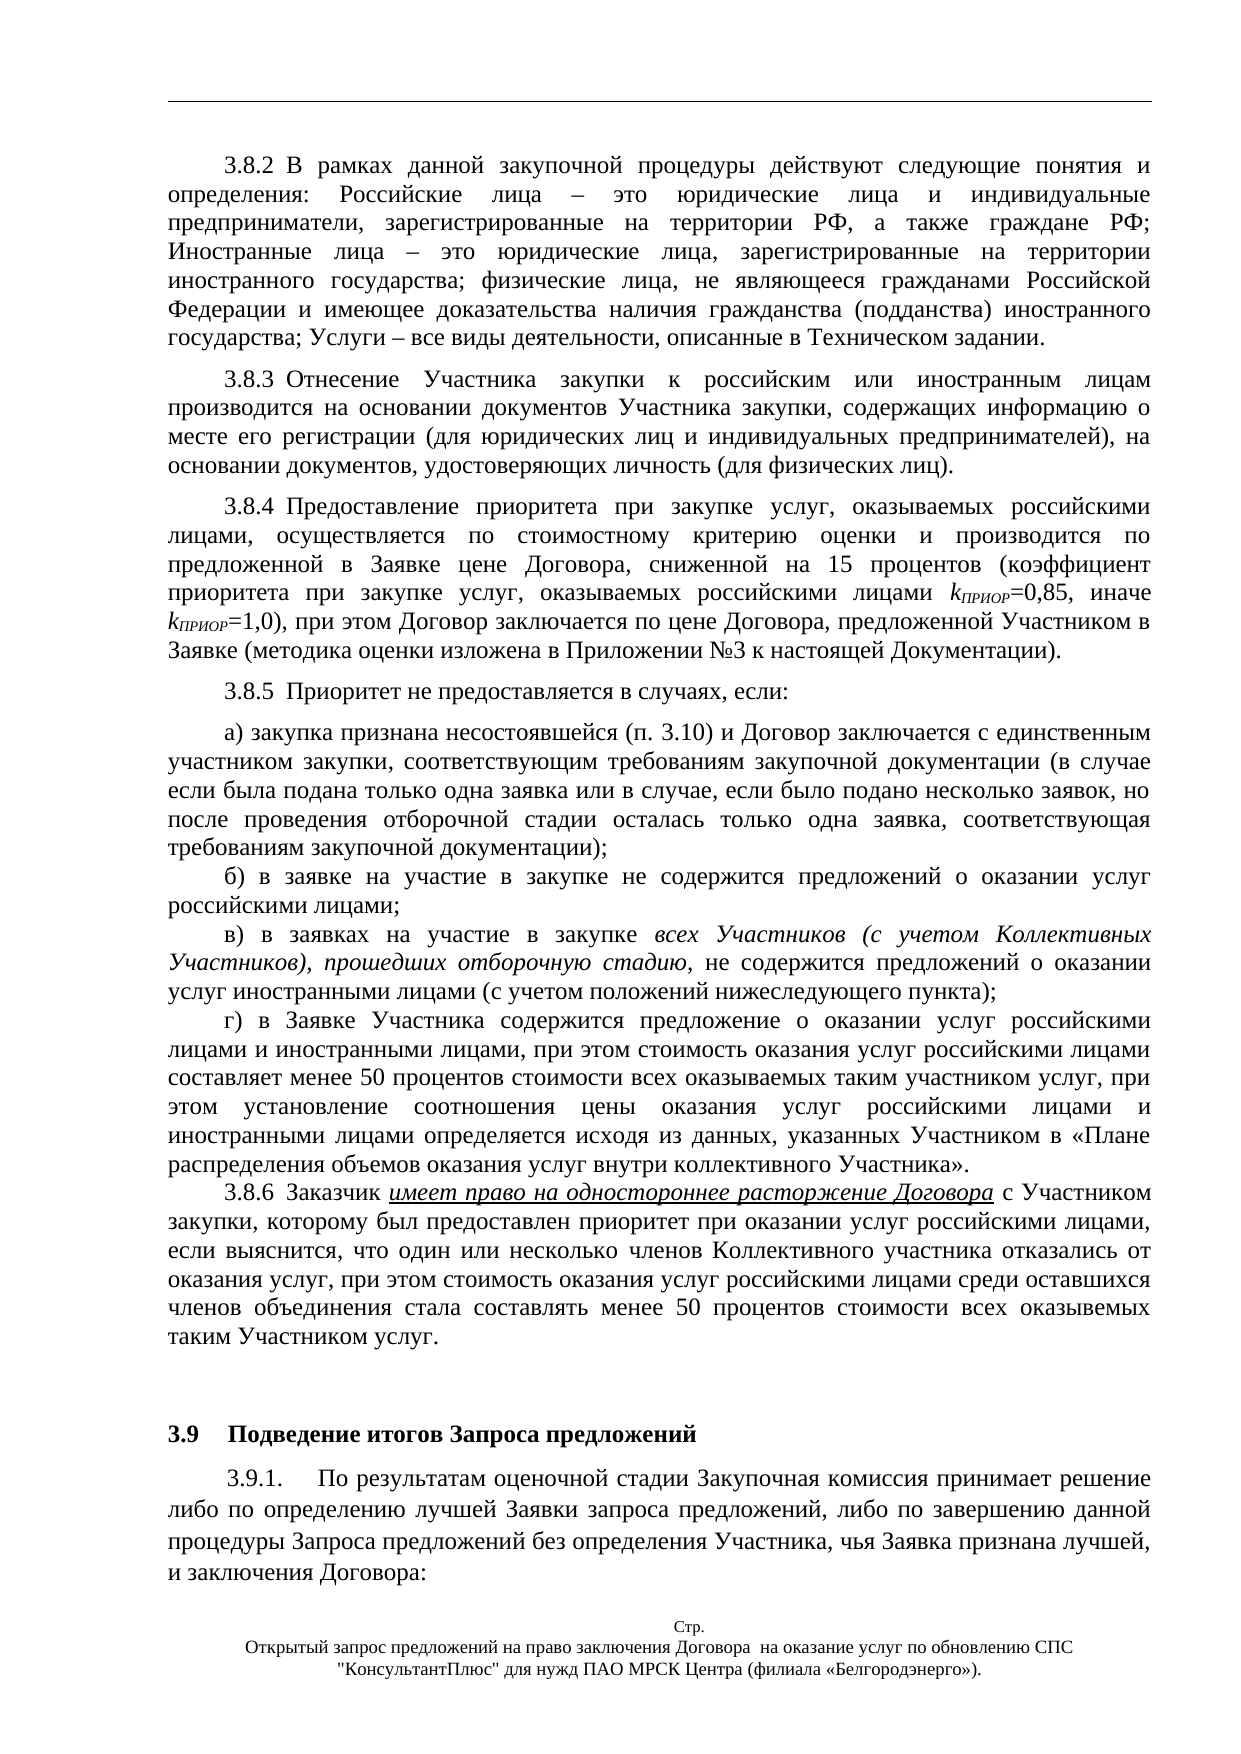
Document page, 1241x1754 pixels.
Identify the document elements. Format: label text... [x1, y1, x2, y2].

list В рамках данной закупочной процедуры действуют следующие понятия и определения: Российские лица – это юридические лица и индивидуальные предприниматели, зарегистрированные на территории РФ, а также граждане РФ; Иностранные лица – это юридические лица, зарегистрированные на территории иностранного государства; физические лица, не являющееся гражданами Российской Федерации и имеющее доказательства наличия гражданства (подданства) иностранного государства; Услуги – все виды деятельности, описанные в Техническом задании. [168, 150, 1152, 351]
list Предоставление приоритета при закупке услуг, оказываемых российскими лицами, осуществляется по стоимостному критерию оценки и производится по предложенной в Заявке цене Договора, сниженной на 15 процентов (коэффициент приоритета при закупке услуг, оказываемых российскими лицами kПРИОР=0,85, иначе kПРИОР=1,0), при этом Договор заключается по цене Договора, предложенной Участником в Заявке (методика оценки изложена в Приложении №3 к настоящей Документации). [168, 491, 1152, 664]
list Приоритет не предоставляется в случаях, если: [168, 676, 1152, 705]
list Заказчик имеет право на одностороннее расторжение Договора с Участником закупки, которому был предоставлен приоритет при оказании услуг российскими лицами, если выяснится, что один или несколько членов Коллективного участника отказались от оказания услуг, при этом стоимость оказания услуг российскими лицами среди оставшихся членов объединения стала составлять менее 50 процентов стоимости всех оказывемых таким Участником услуг. [168, 1177, 1152, 1350]
list По результатам оценочной стадии Закупочная комиссия принимает решение либо по определению лучшей Заявки запроса предложений, либо по завершению данной процедуры Запроса предложений без определения Участника, чья Заявка признана лучшей, и заключения Договора: [168, 1463, 1152, 1586]
text г) в Заявке Участника содержится предложение о оказании услуг российскими лицами и иностранными лицами, при этом стоимость оказания услуг российскими лицами составляет менее 50 процентов стоимости всех оказываемых таким участником услуг, при этом установление соотношения цены оказания услуг российскими лицами и иностранными лицами определяется исходя из данных, указанных Участником в «Плане распределения объемов оказания услуг внутри коллективного Участника». [168, 1005, 1152, 1177]
text в) в заявках на участие в закупке всех Участников (с учетом Коллективных Участников), прошедших отборочную стадию, не содержится предложений о оказании услуг иностранными лицами (с учетом положений нижеследующего пункта); [168, 919, 1152, 1005]
list Отнесение Участника закупки к российским или иностранным лицам производится на основании документов Участника закупки, содержащих информацию о месте его регистрации (для юридических лиц и индивидуальных предпринимателей), на основании документов, удостоверяющих личность (для физических лиц). [168, 364, 1152, 479]
subtitle Подведение итогов Запроса предложений [168, 1419, 1152, 1447]
text б) в заявке на участие в закупке не содержится предложений о оказании услуг российскими лицами; [168, 861, 1152, 919]
